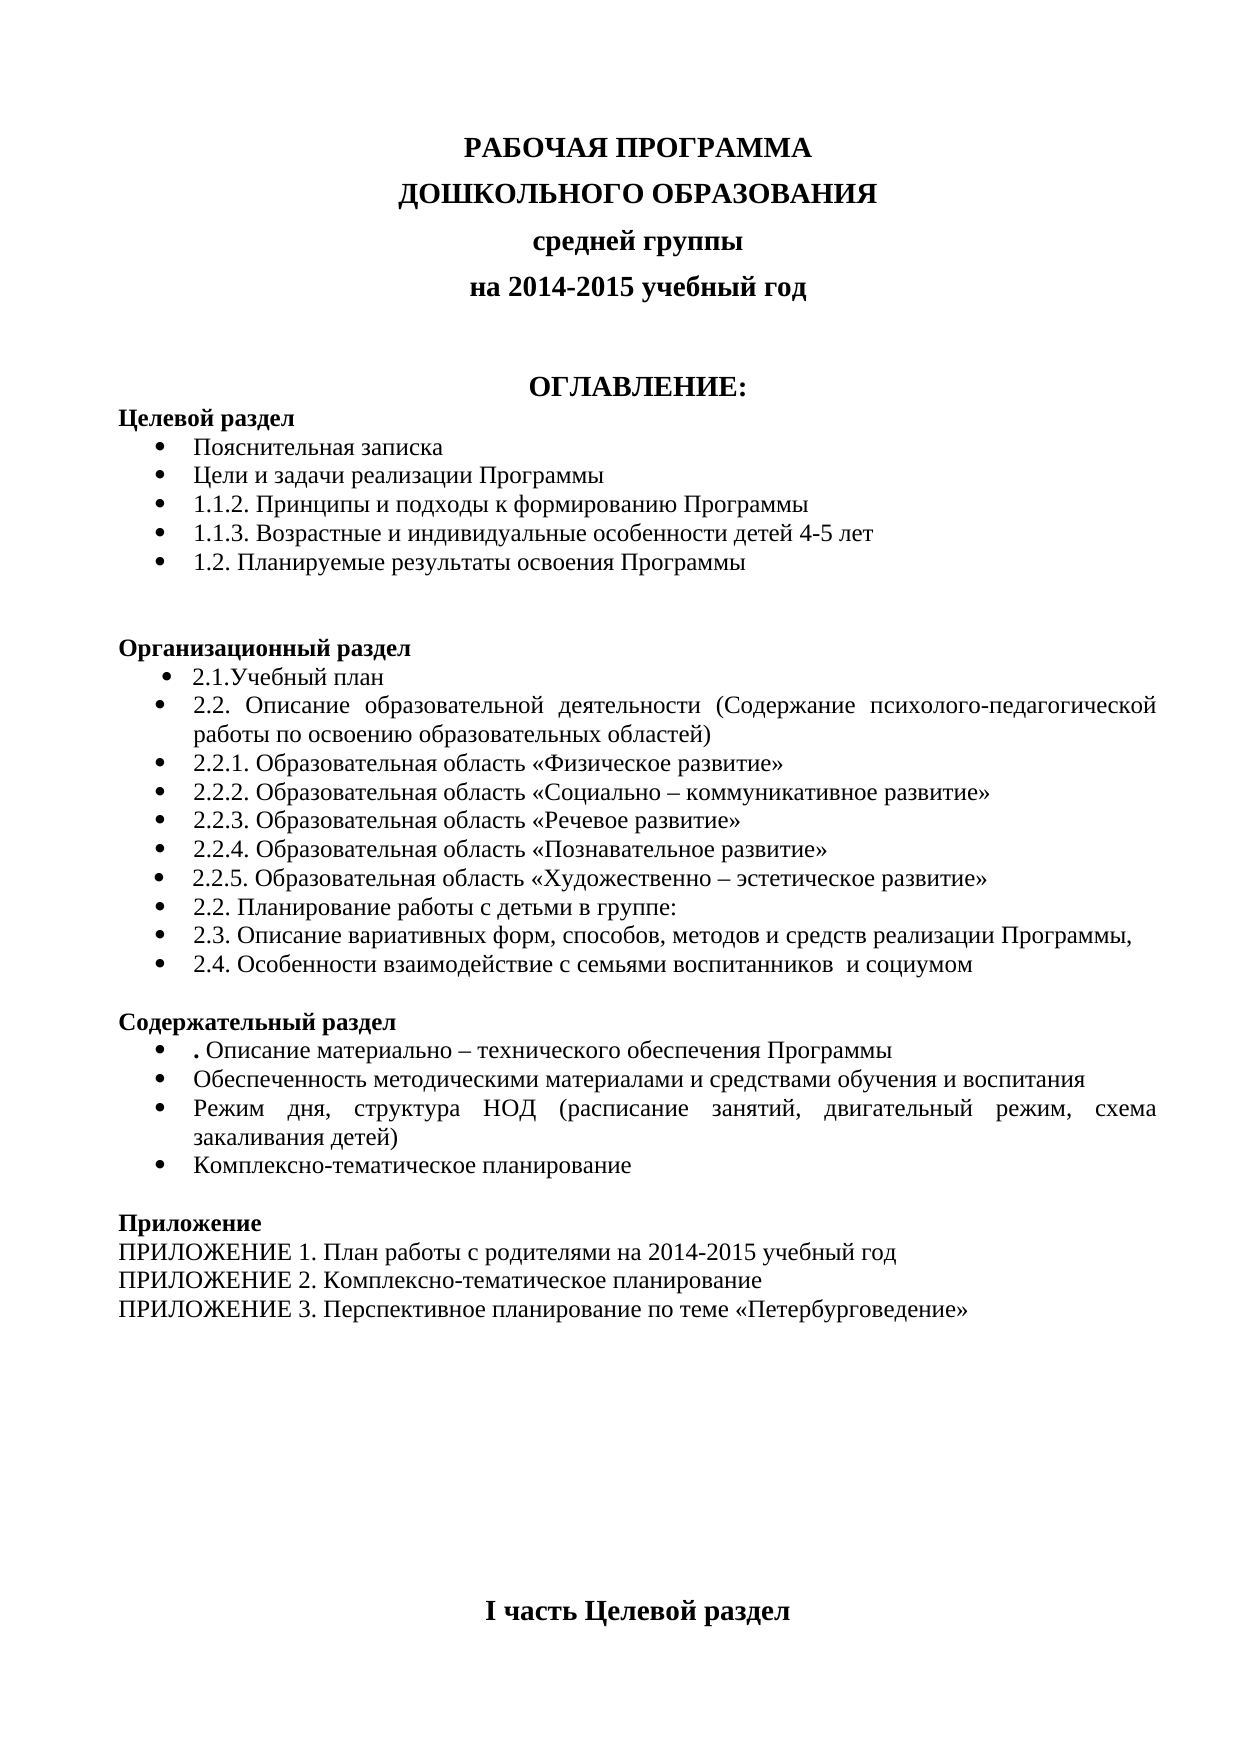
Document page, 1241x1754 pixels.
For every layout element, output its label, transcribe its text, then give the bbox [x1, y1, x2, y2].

text Организационный раздел [118, 633, 1157, 662]
list . Описание материально – технического обеспечения Программы [156, 1035, 1157, 1064]
list 2.3. Описание вариативных форм, способов, методов и средств реализации Программы, [156, 920, 1157, 949]
list Цели и задачи реализации Программы [156, 460, 1157, 489]
text ДОШКОЛЬНОГО ОБРАЗОВАНИЯ [118, 177, 1157, 210]
text Целевой раздел [118, 403, 1157, 432]
text ПРИЛОЖЕНИЕ 2. Комплексно-тематическое планирование [118, 1265, 1157, 1294]
list 2.2.5. Образовательная область «Художественно – эстетическое развитие» [154, 863, 1157, 892]
list 2.4. Особенности взаимодействие с семьями воспитанников и социумом [156, 949, 1157, 978]
list 2.2.2. Образовательная область «Социально – коммуникативное развитие» [156, 777, 1157, 805]
text средней группы [118, 223, 1157, 256]
list 2.1.Учебный план [162, 662, 1157, 690]
list 1.1.3. Возрастные и индивидуальные особенности детей 4-5 лет [156, 518, 1157, 547]
text ПРИЛОЖЕНИЕ 3. Перспективное планирование по теме «Петербурговедение» [118, 1294, 1157, 1323]
list Пояснительная записка [156, 432, 1157, 460]
list Обеспеченность методическими материалами и средствами обучения и воспитания [156, 1064, 1157, 1093]
text ОГЛАВЛЕНИЕ: [118, 369, 1157, 403]
text ПРИЛОЖЕНИЕ 1. План работы с родителями на 2014-2015 учебный год [118, 1237, 1157, 1265]
list 2.2.4. Образовательная область «Познавательное развитие» [156, 834, 1157, 863]
text Содержательный раздел [118, 1007, 1157, 1035]
list Режим дня, структура НОД (расписание занятий, двигательный режим, схема закаливания детей) [156, 1093, 1157, 1150]
text Приложение [118, 1208, 1157, 1237]
list 2.2.3. Образовательная область «Речевое развитие» [156, 805, 1157, 834]
list 1.1.2. Принципы и подходы к формированию Программы [156, 489, 1157, 518]
list 1.2. Планируемые результаты освоения Программы [156, 547, 1157, 575]
list Комплексно-тематическое планирование [156, 1150, 1157, 1179]
text РАБОЧАЯ ПРОГРАММА [118, 131, 1157, 164]
list 2.2. Планирование работы с детьми в группе: [156, 892, 1157, 920]
text на 2014-2015 учебный год [118, 269, 1157, 302]
text I часть Целевой раздел [118, 1593, 1157, 1627]
list 2.2. Описание образовательной деятельности (Содержание психолого-педагогической работы по освоению образовательных областей) [156, 690, 1157, 748]
list 2.2.1. Образовательная область «Физическое развитие» [156, 748, 1157, 777]
